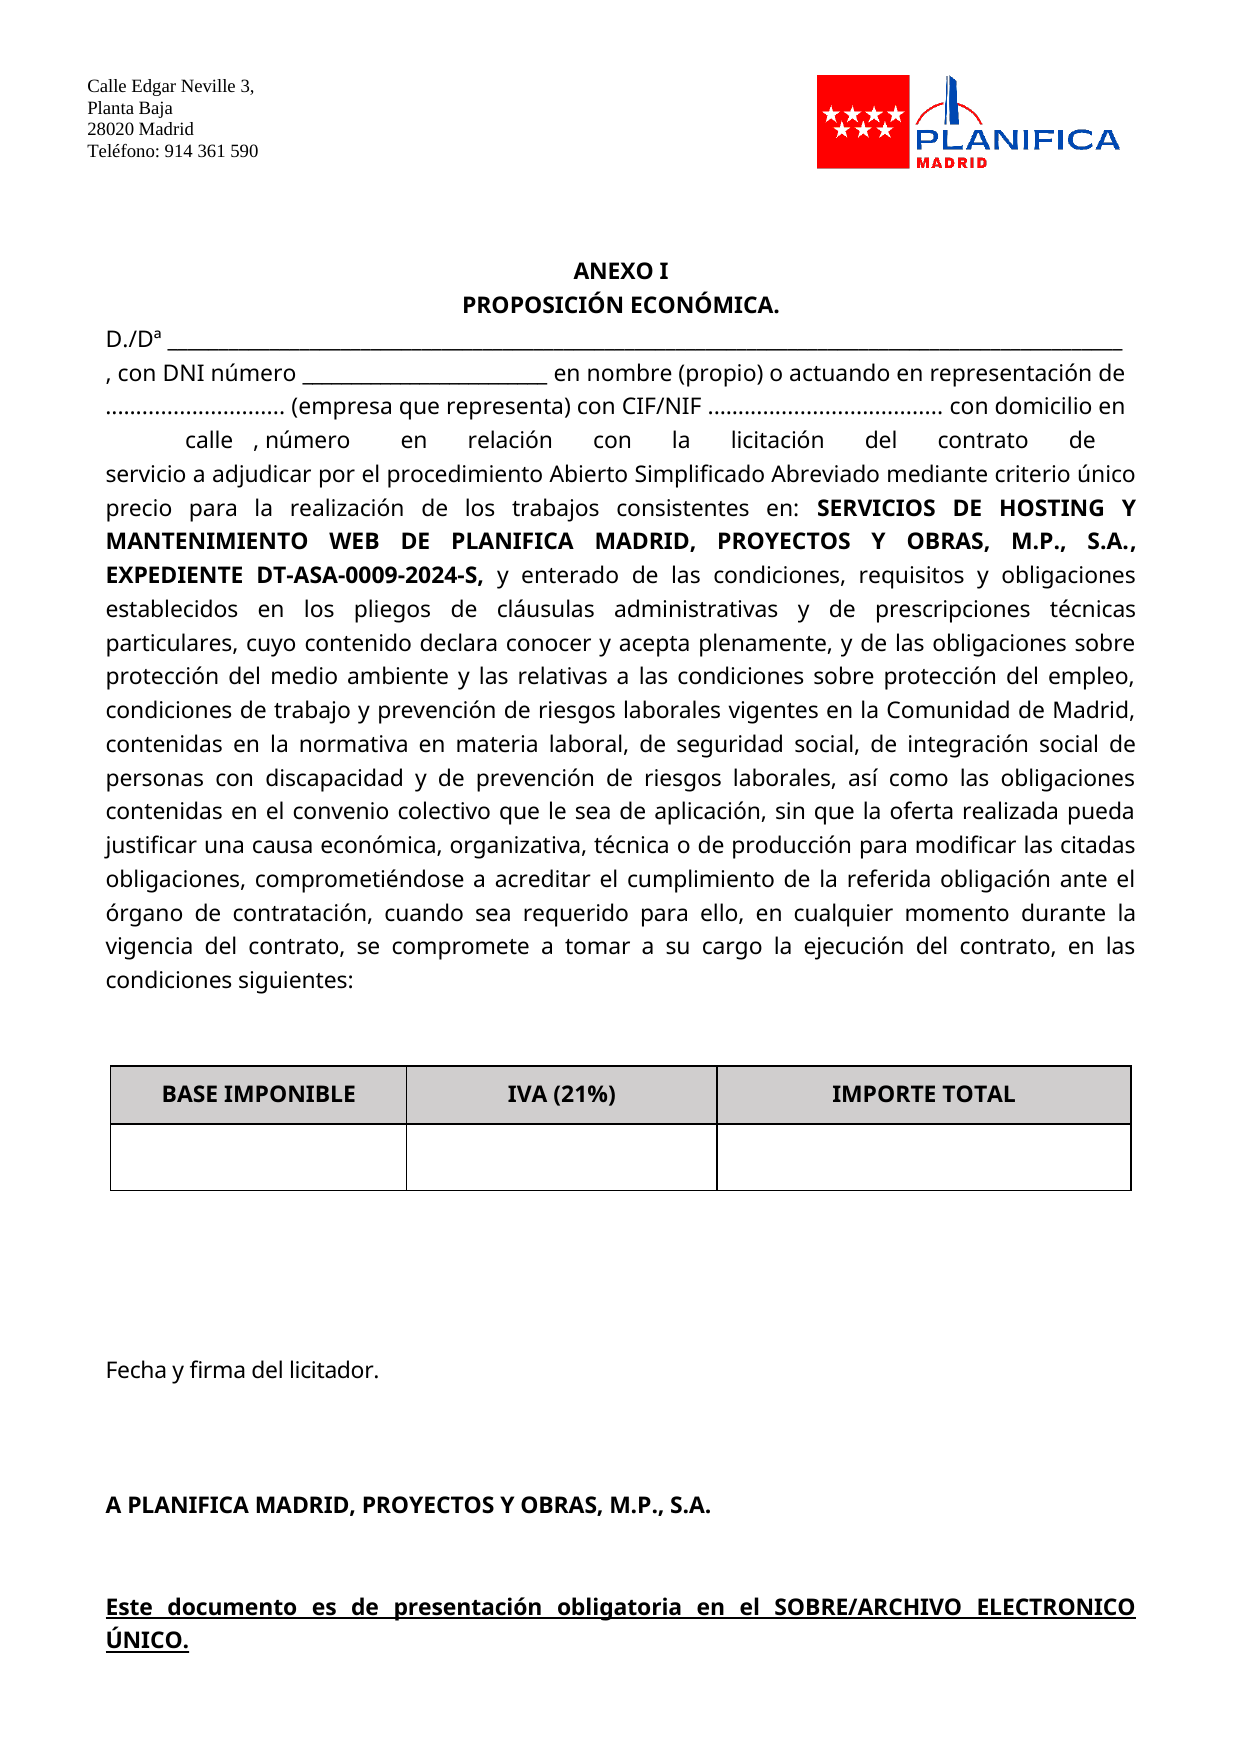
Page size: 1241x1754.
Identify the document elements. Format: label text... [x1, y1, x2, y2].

table_cell [407, 1125, 716, 1190]
text A PLANIFICA MADRID, PROYECTOS Y OBRAS, M.P., S.A. [105, 1489, 1136, 1521]
text Este documento es de presentación obligatoria en el SOBRE/ARCHIVO ELECTRONICO ÚNICO. [105, 1618, 1136, 1656]
table_header BASE IMPONIBLE [111, 1067, 406, 1123]
text D./Dª [105, 323, 1136, 354]
table_header IVA (21%) [407, 1067, 716, 1123]
text ANEXO I [105, 255, 1136, 287]
text PROPOSICIÓN ECONÓMICA. [105, 289, 1136, 320]
text , con DNI número en nombre (propio) o actuando en representación de [105, 357, 1136, 388]
text calle , número en relación con la licitación del contrato de servicio a adjudicar por el procedimiento Abierto Simplificado Abreviado mediante criterio único precio para la realización de los trabajos consistentes en: SERVICIOS DE HOSTING Y MANTENIMIENTO WEB DE PLANIFICA MADRID, PROYECTOS Y OBRAS, M.P., S.A., EXPEDIENTE DT-ASA-0009-2024-S, y enterado de las condiciones, requisitos y obligaciones establecidos en los pliegos de cláusulas administrativas y de prescripciones técnicas particulares, cuyo contenido declara conocer y acepta plenamente, y de las obligaciones sobre protección del medio ambiente y las relativas a las condiciones sobre protección del empleo, condiciones de trabajo y prevención de riesgos laborales vigentes en la Comunidad de Madrid, contenidas en la normativa en materia laboral, de seguridad social, de integración social de personas con discapacidad y de prevención de riesgos laborales, así como las obligaciones contenidas en el convenio colectivo que le sea de aplicación, sin que la oferta realizada pueda justificar una causa económica, organizativa, técnica o de producción para modificar las citadas obligaciones, comprometiéndose a acreditar el cumplimiento de la referida obligación ante el órgano de contratación, cuando sea requerido para ello, en cualquier momento durante la vigencia del contrato, se compromete a tomar a su cargo la ejecución del contrato, en las condiciones siguientes: [105, 424, 1136, 995]
table_header IMPORTE TOTAL [718, 1067, 1130, 1123]
text Fecha y firma del licitador. [105, 1354, 1136, 1386]
text Este documento es de presentación obligatoria en el SOBRE/ARCHIVO ELECTRONICO ÚNICO. [105, 1591, 1136, 1617]
text (empresa que representa) con CIF/NIF con domicilio en [105, 390, 1136, 422]
table_cell [111, 1125, 406, 1190]
picture [816, 75, 1129, 169]
table_cell [718, 1125, 1130, 1190]
